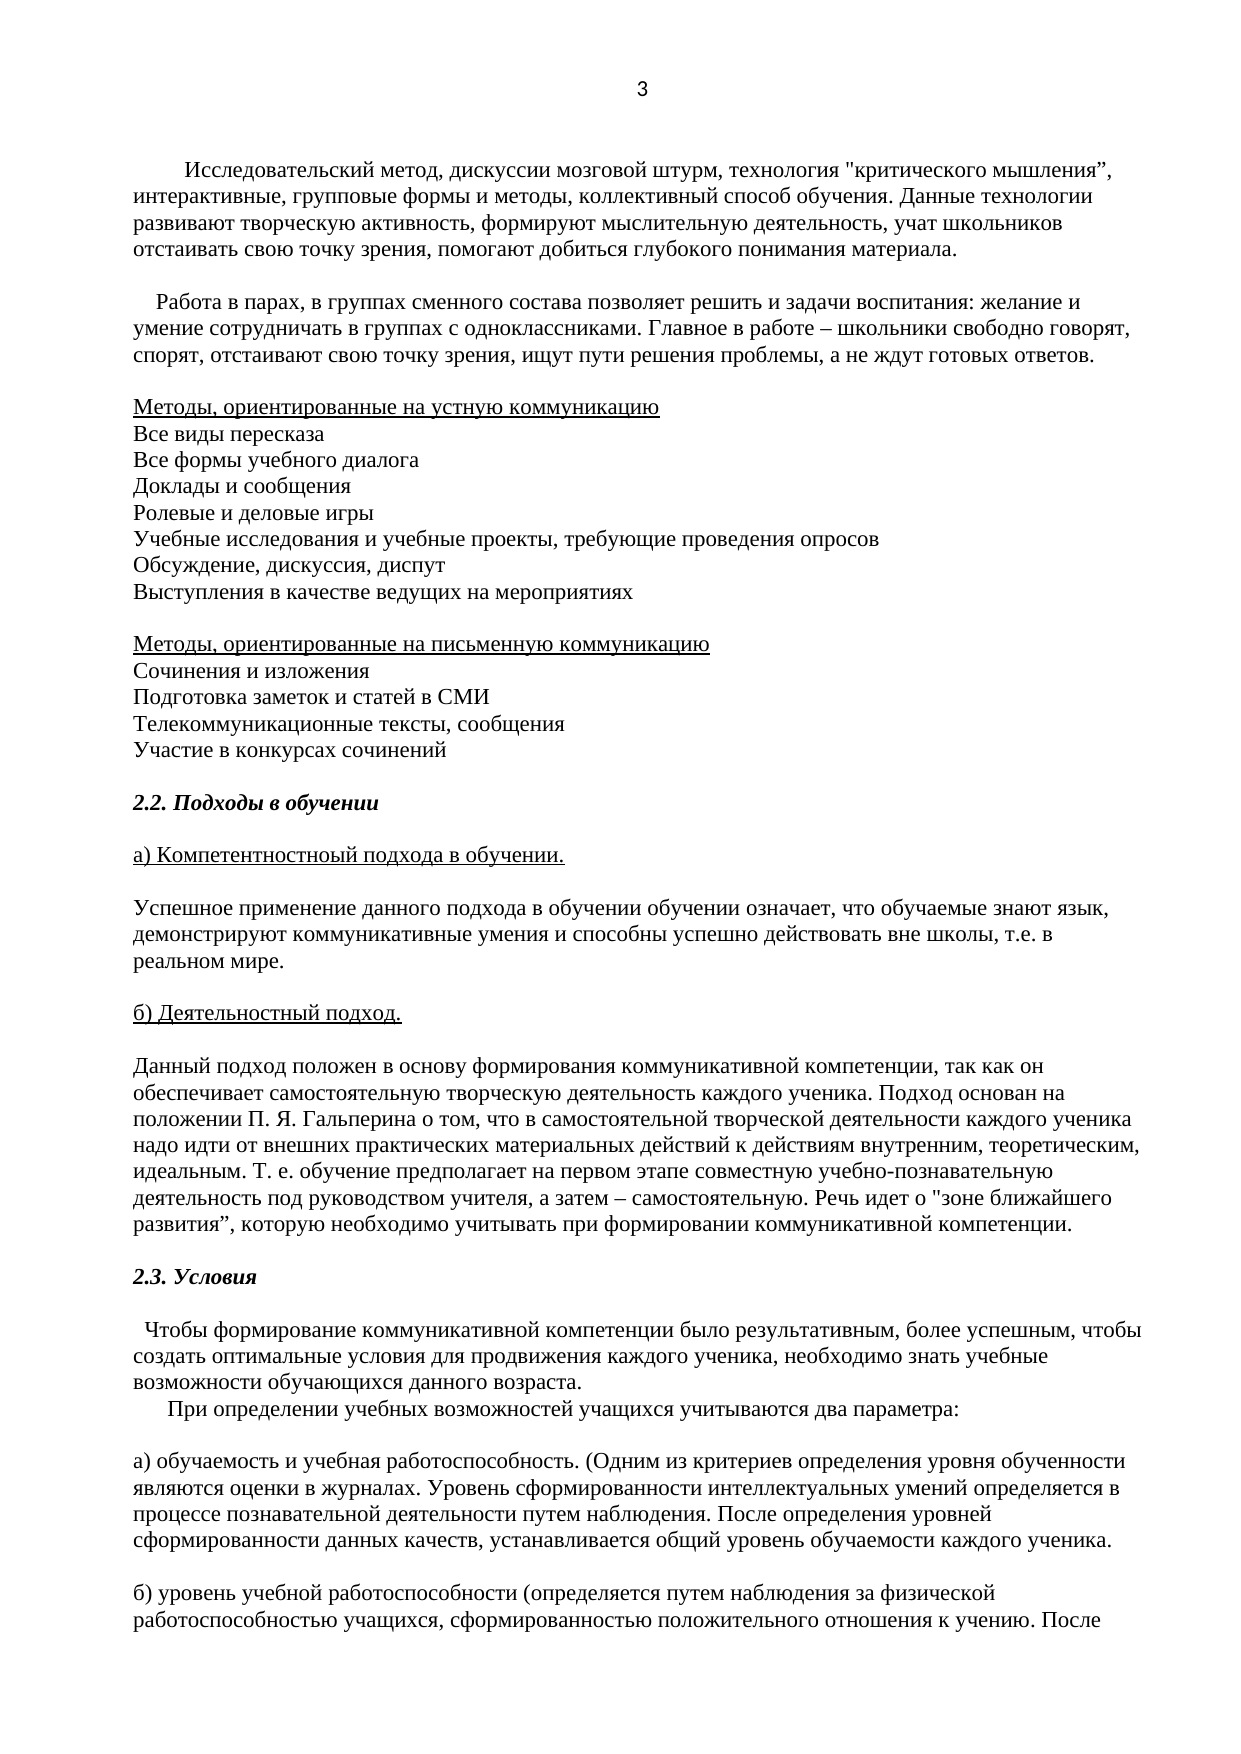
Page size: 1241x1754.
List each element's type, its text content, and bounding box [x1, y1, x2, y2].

text 2.2. Подходы в обучении а) Компетентностноый подхода в обучении. [133, 789, 1152, 868]
text Работа в парах, в группах сменного состава позволяет решить и задачи воспитания: желание и умение сотрудничать в группах с одноклассниками. Главное в работе – школьники свободно говорят, спорят, отстаивают свою точку зрения, ищут пути решения проблемы, а не ждут готовых ответов. Методы, ориентированные на устную коммуникацию [133, 262, 1152, 420]
text Участие в конкурсах сочинений [133, 736, 1152, 762]
text Все виды пересказа [133, 420, 1152, 446]
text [133, 1579, 1152, 1632]
text Все формы учебного диалога [133, 446, 1152, 472]
text Исследовательский метод, дискуссии мозговой штурм, технология "критического мышления”, интерактивные, групповые формы и методы, коллективный способ обучения. Данные технологии развивают творческую активность, формируют мыслительную деятельность, учат школьников отстаивать свою точку зрения, помогают добиться глубокого понимания материала. [133, 130, 1152, 262]
text Успешное применение данного подхода в обучении обучении означает, что обучаемые знают язык, демонстрируют коммуникативные умения и способны успешно действовать вне школы, т.е. в реальном мире. [133, 868, 1152, 973]
text Выступления в качестве ведущих на мероприятиях [133, 578, 1152, 604]
text Подготовка заметок и статей в СМИ [133, 683, 1152, 709]
text б) Деятельностный подход. [133, 973, 1152, 1026]
text Ролевые и деловые игры [133, 499, 1152, 525]
text Телекоммуникационные тексты, сообщения [133, 709, 1152, 736]
text Учебные исследования и учебные проекты, требующие проведения опросов [133, 525, 1152, 551]
text Данный подход положен в основу формирования коммуникативной компетенции, так как он обеспечивает самостоятельную творческую деятельность каждого ученика. Подход основан на положении П. Я. Гальперина о том, что в самостоятельной творческой деятельности каждого ученика надо идти от внешних практических материальных действий к действиям внутренним, теоретическим, идеальным. Т. е. обучение предполагает на первом этапе совместную учебно-познавательную деятельность под руководством учителя, а затем – самостоятельную. Речь идет о "зоне ближайшего развития”, которую необходимо учитывать при формировании коммуникативной компетенции. 2.3. Условия Чтобы формирование коммуникативной компетенции было результативным, более успешным, чтобы создать оптимальные условия для продвижения каждого ученика, необходимо знать учебные возможности обучающихся данного возраста. При определении учебных возможностей учащихся учитываются два параметра: [133, 1026, 1152, 1421]
text Обсуждение, дискуссия, диспут [133, 551, 1152, 578]
text Доклады и сообщения [133, 472, 1152, 499]
text а) обучаемость и учебная работоспособность. (Одним из критериев определения уровня обученности являются оценки в журналах. Уровень сформированности интеллектуальных умений определяется в процессе познавательной деятельности путем наблюдения. После определения уровней сформированности данных качеств, устанавливается общий уровень обучаемости каждого ученика. [133, 1447, 1152, 1553]
text Сочинения и изложения [133, 657, 1152, 683]
text Методы, ориентированные на письменную коммуникацию [133, 631, 1152, 657]
